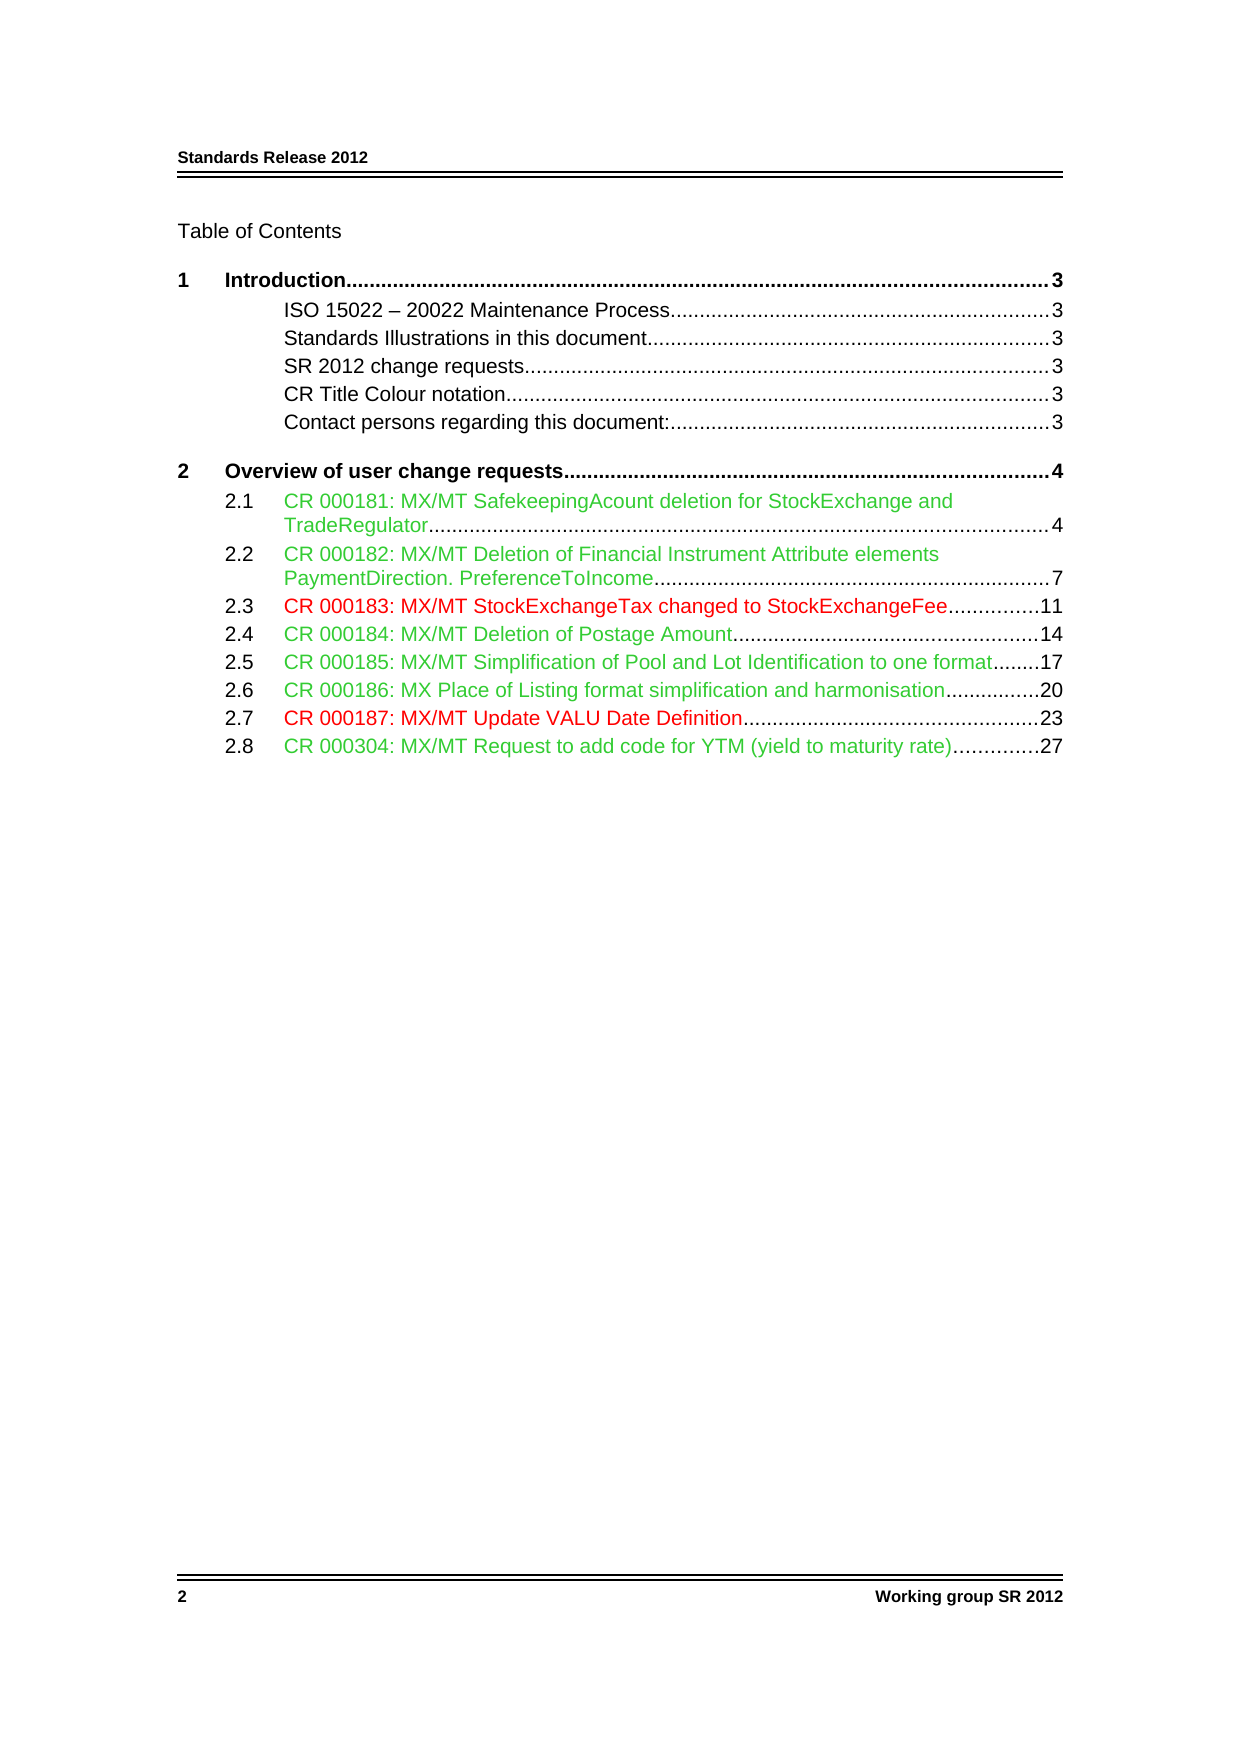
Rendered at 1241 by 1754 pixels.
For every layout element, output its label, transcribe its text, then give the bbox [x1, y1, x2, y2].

text 2.2 CR 000182: MX/MT Deletion of Financial Instrument Attribute elements PaymentDirection. PreferenceToIncome 7 [224, 541, 1063, 589]
text 2.5 CR 000185: MX/MT Simplification of Pool and Lot Identification to one format 17 [224, 650, 1063, 674]
text CR Title Colour notation 3 [283, 382, 1063, 406]
text 2.8 CR 000304: MX/MT Request to add code for YTM (yield to maturity rate) 27 [224, 734, 1063, 758]
text 2 Overview of user change requests 4 [177, 459, 1063, 483]
text 2.7 CR 000187: MX/MT Update VALU Date Definition 23 [224, 706, 1063, 730]
text 2.1 CR 000181: MX/MT SafekeepingAcount deletion for StockExchange and TradeRegulator 4 [224, 489, 1063, 537]
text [177, 218, 1061, 242]
text 2.3 CR 000183: MX/MT StockExchangeTax changed to StockExchangeFee 11 [224, 593, 1063, 617]
text SR 2012 change requests. 3 [283, 354, 1063, 378]
text Standards Illustrations in this document 3 [283, 326, 1063, 350]
text Contact persons regarding this document: 3 [283, 410, 1063, 434]
text 2.4 CR 000184: MX/MT Deletion of Postage Amount 14 [224, 622, 1063, 646]
text 2.6 CR 000186: MX Place of Listing format simplification and harmonisation 20 [224, 678, 1063, 702]
text 1 Introduction 3 [177, 267, 1063, 291]
text ISO 15022 – 20022 Maintenance Process 3 [283, 298, 1063, 322]
